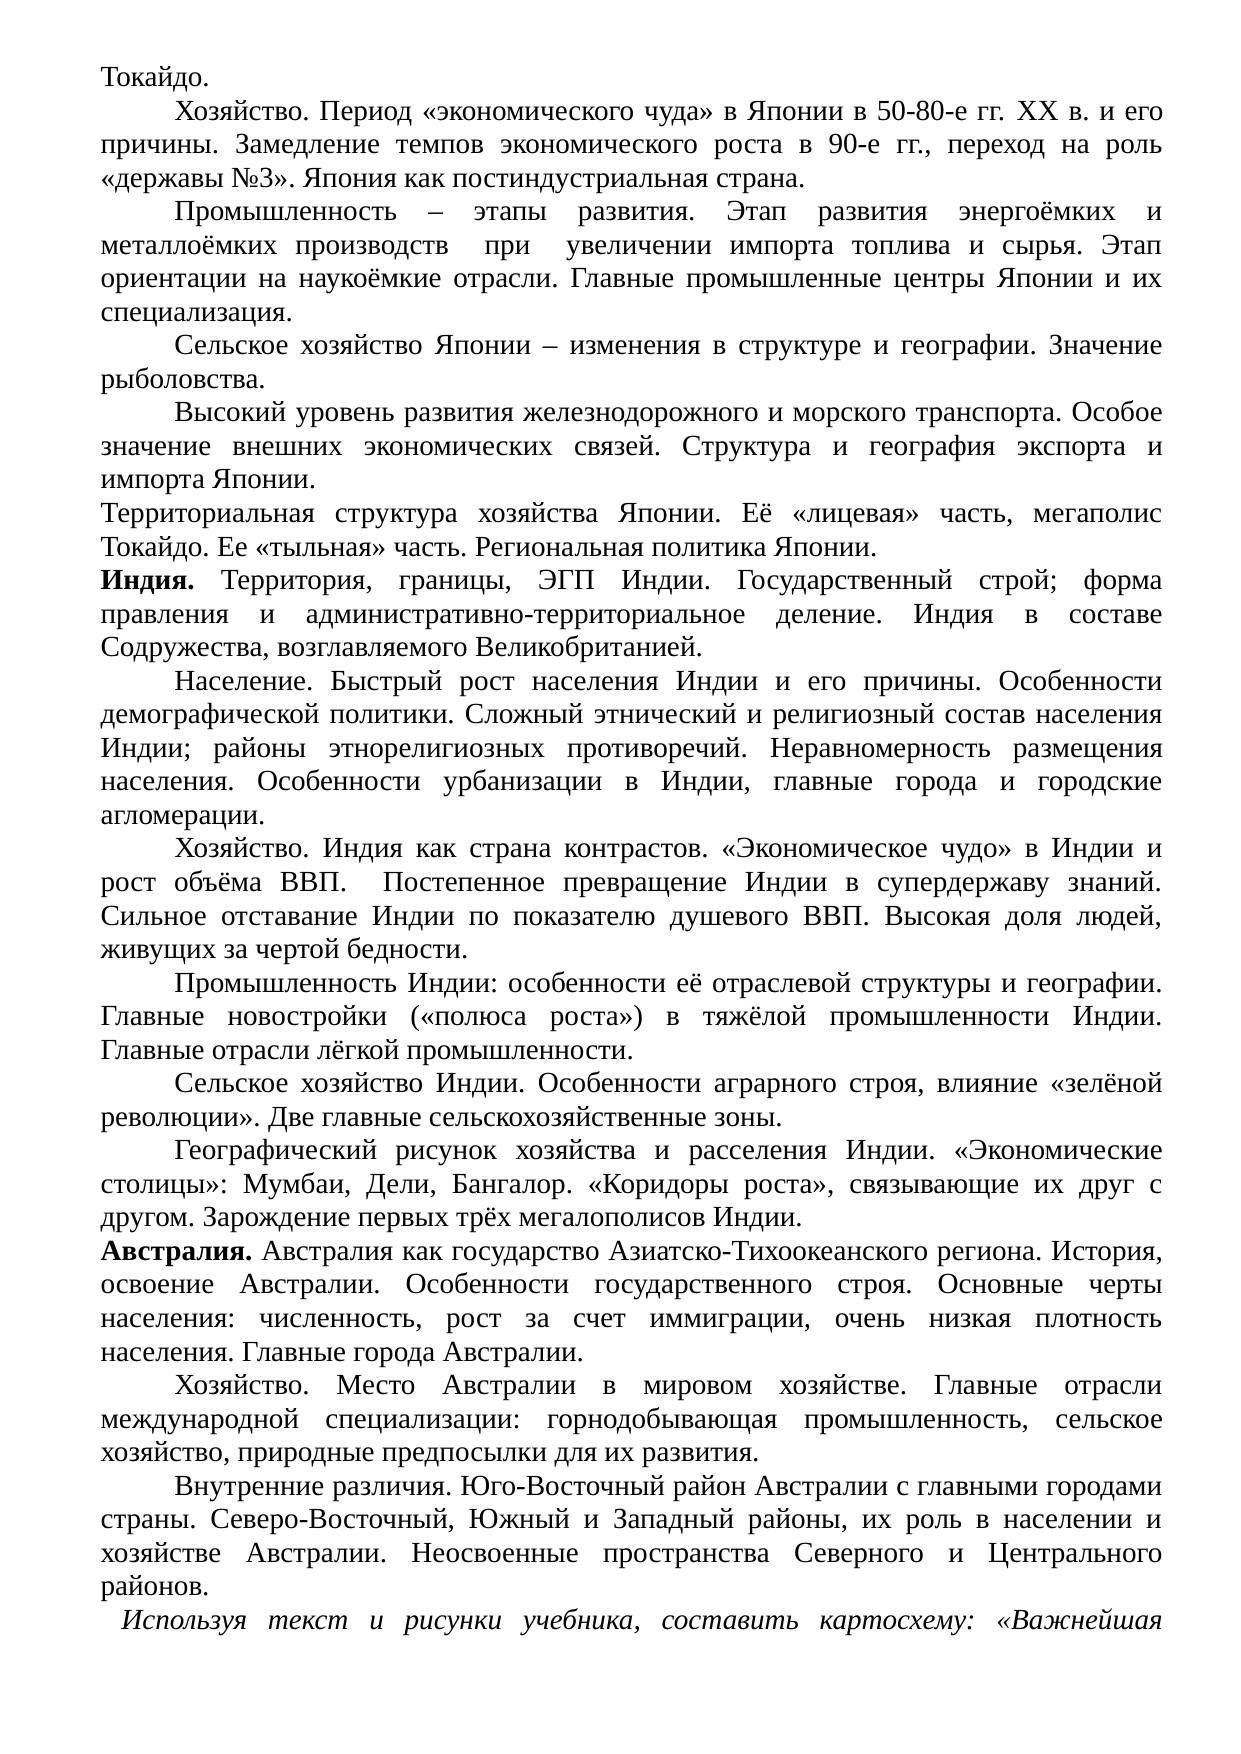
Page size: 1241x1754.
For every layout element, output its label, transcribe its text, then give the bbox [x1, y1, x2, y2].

text Сельское хозяйство Японии – изменения в структуре и географии. Значение рыболовства. [100, 327, 1163, 394]
text Промышленность Индии: особенности её отраслевой структуры и географии. Главные новостройки («полюса роста») в тяжёлой промышленности Индии. Главные отрасли лёгкой промышленности. [100, 965, 1163, 1065]
text Территориальная структура хозяйства Японии. Её «лицевая» часть, мегаполис Токайдо. Ее «тыльная» часть. Региональная политика Японии. [100, 495, 1163, 562]
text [100, 59, 1163, 93]
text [100, 1602, 1163, 1636]
text Население. Быстрый рост населения Индии и его причины. Особенности демографической политики. Сложный этнический и религиозный состав населения Индии; районы этнорелигиозных противоречий. Неравномерность размещения населения. Особенности урбанизации в Индии, главные города и городские агломерации. [100, 663, 1163, 831]
text Географический рисунок хозяйства и расселения Индии. «Экономические столицы»: Мумбаи, Дели, Бангалор. «Коридоры роста», связывающие их друг с другом. Зарождение первых трёх мегалополисов Индии. [100, 1132, 1163, 1233]
text Сельское хозяйство Индии. Особенности аграрного строя, влияние «зелёной революции». Две главные сельскохозяйственные зоны. [100, 1065, 1163, 1132]
text Хозяйство. Индия как страна контрастов. «Экономическое чудо» в Индии и рост объёма ВВП. Постепенное превращение Индии в супердержаву знаний. Сильное отставание Индии по показателю душевого ВВП. Высокая доля людей, живущих за чертой бедности. [100, 831, 1163, 965]
text Индия. Территория, границы, ЭГП Индии. Государственный строй; форма правления и административно-территориальное деление. Индия в составе Содружества, возглавляемого Великобританией. [100, 562, 1163, 663]
text Высокий уровень развития железнодорожного и морского транспорта. Особое значение внешних экономических связей. Структура и география экспорта и импорта Японии. [100, 394, 1163, 495]
text Внутренние различия. Юго-Восточный район Австралии с главными городами страны. Северо-Восточный, Южный и Западный районы, их роль в населении и хозяйстве Австралии. Неосвоенные пространства Северного и Центрального районов. [100, 1468, 1163, 1602]
text Промышленность – этапы развития. Этап развития энергоёмких и металлоёмких производств при увеличении импорта топлива и сырья. Этап ориентации на наукоёмкие отрасли. Главные промышленные центры Японии и их специализация. [100, 193, 1163, 327]
text Хозяйство. Место Австралии в мировом хозяйстве. Главные отрасли международной специализации: горнодобывающая промышленность, сельское хозяйство, природные предпосылки для их развития. [100, 1367, 1163, 1468]
text Хозяйство. Период «экономического чуда» в Японии в 50-80-е гг. XX в. и его причины. Замедление темпов экономического роста в 90-е гг., переход на роль «державы №3». Япония как постиндустриальная страна. [100, 93, 1163, 193]
text Австралия. Австралия как государство Азиатско-Тихоокеанского региона. История, освоение Австралии. Особенности государственного строя. Основные черты населения: численность, рост за счет иммиграции, очень низкая плотность населения. Главные города Австралии. [100, 1233, 1163, 1367]
